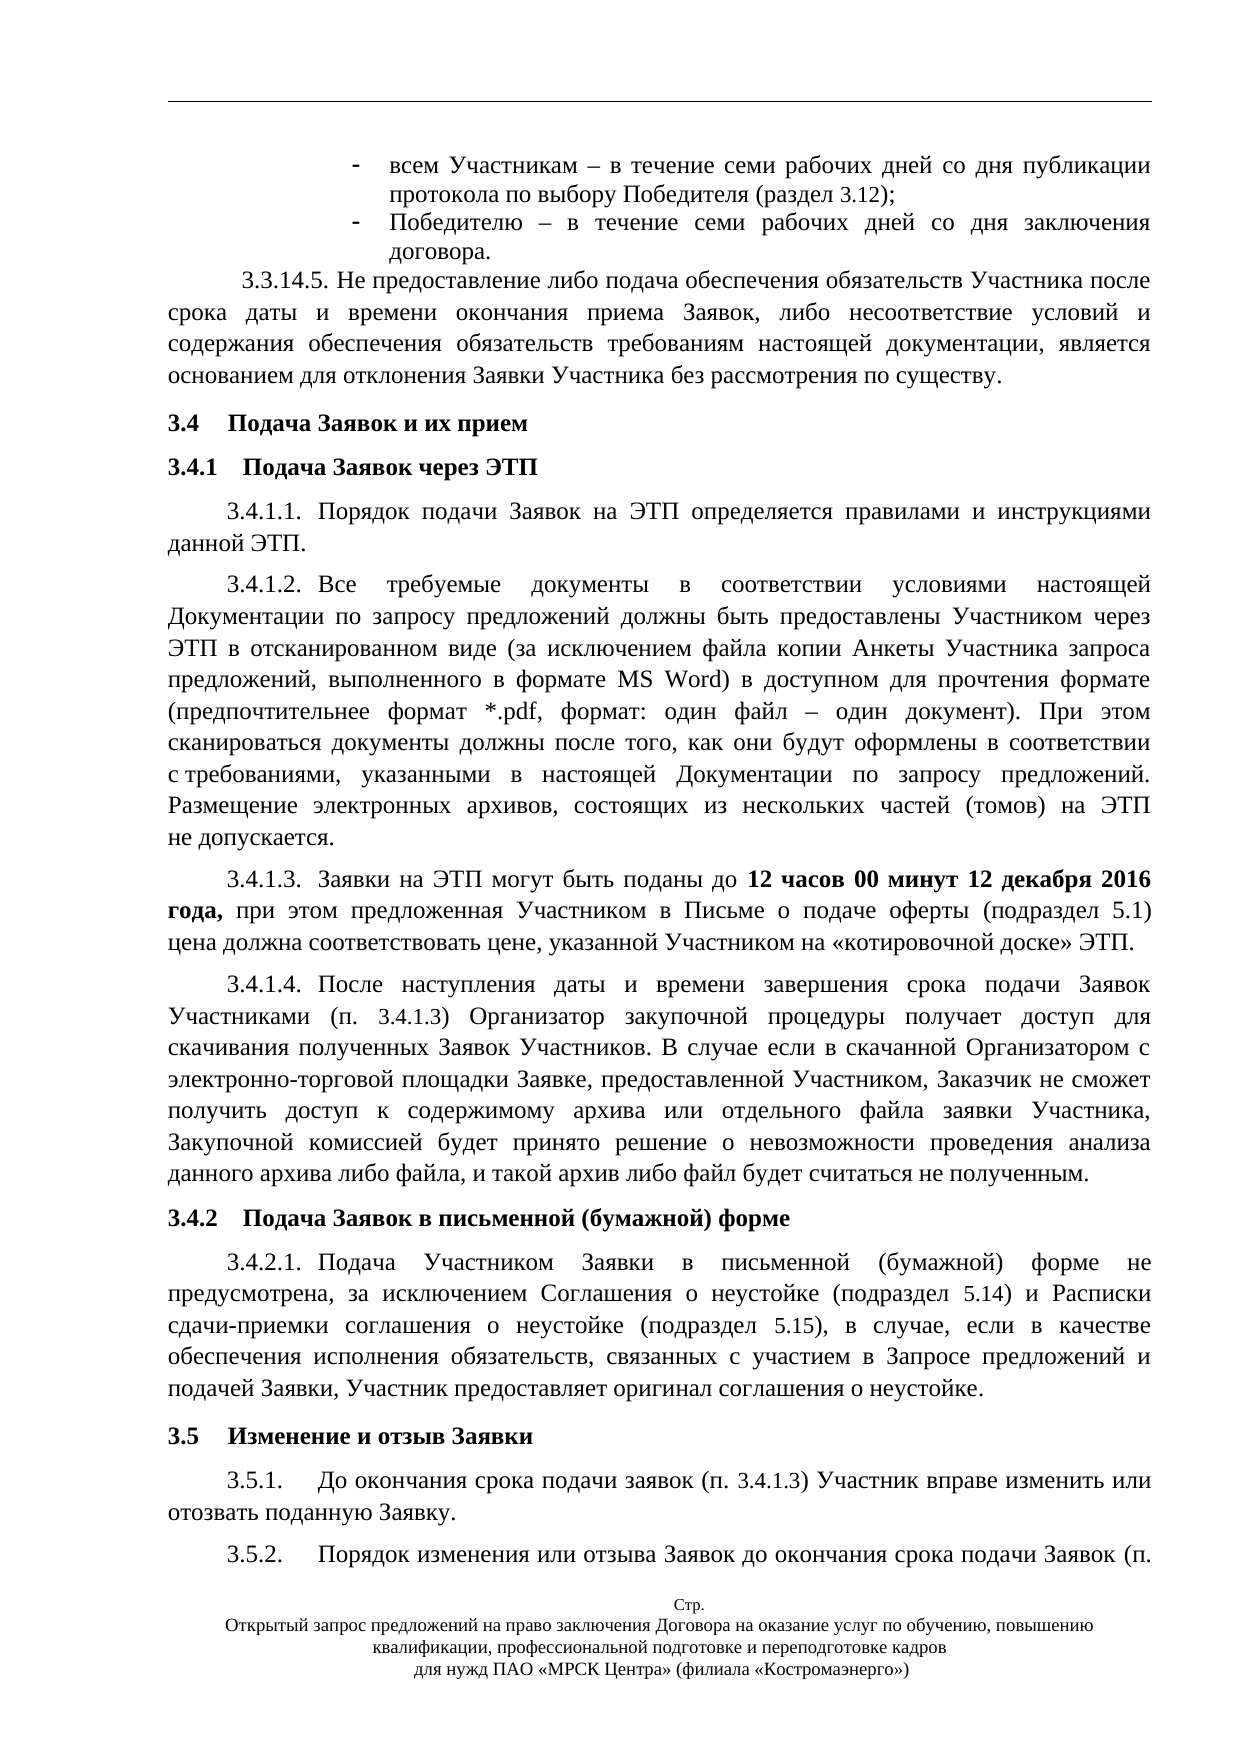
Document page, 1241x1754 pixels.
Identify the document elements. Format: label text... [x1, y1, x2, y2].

subtitle Изменение и отзыв Заявки [168, 1421, 1152, 1450]
subtitle Подача Заявок и их прием [168, 408, 1152, 437]
list Не предоставление либо подача обеспечения обязательств Участника после срока даты и времени окончания приема Заявок, либо несоответствие условий и содержания обеспечения обязательств требованиям настоящей документации, является основанием для отклонения Заявки Участника без рассмотрения по существу. [168, 265, 1152, 388]
list До окончания срока подачи заявок (п. 3.4.1.3) Участник вправе изменить или отозвать поданную Заявку. [168, 1465, 1152, 1526]
subtitle Подача Заявок через ЭТП [168, 452, 1152, 481]
list всем Участникам – в течение семи рабочих дней со дня публикации протокола по выбору Победителя (раздел 3.12); [352, 150, 1152, 207]
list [168, 1539, 1152, 1567]
subtitle Подача Заявок в письменной (бумажной) форме [168, 1203, 1152, 1231]
list Победителю – в течение семи рабочих дней со дня заключения договора. [352, 207, 1152, 265]
list Все требуемые документы в соответствии условиями настоящей Документации по запросу предложений должны быть предоставлены Участником через ЭТП в отсканированном виде (за исключением файла копии Анкеты Участника запроса предложений, выполненного в формате MS Word) в доступном для прочтения формате (предпочтительнее формат *.pdf, формат: один файл – один документ). При этом сканироваться документы должны после того, как они будут оформлены в соответствии с требованиями, указанными в настоящей Документации по запросу предложений. Размещение электронных архивов, состоящих из нескольких частей (томов) на ЭТП не допускается. [168, 569, 1152, 851]
list Заявки на ЭТП могут быть поданы до 12 часов 00 минут 12 декабря 2016 года, при этом предложенная Участником в Письме о подаче оферты (подраздел 5.1) цена должна соответствовать цене, указанной Участником на «котировочной доске» ЭТП. [168, 864, 1152, 956]
list После наступления даты и времени завершения срока подачи Заявок Участниками (п. 3.4.1.3) Организатор закупочной процедуры получает доступ для скачивания полученных Заявок Участников. В случае если в скачанной Организатором с электронно-торговой площадки Заявке, предоставленной Участником, Заказчик не сможет получить доступ к содержимому архива или отдельного файла заявки Участника, Закупочной комиссией будет принято решение о невозможности проведения анализа данного архива либо файла, и такой архив либо файл будет считаться не полученным. [168, 969, 1152, 1187]
list Подача Участником Заявки в письменной (бумажной) форме не предусмотрена, за исключением Соглашения о неустойке (подраздел 5.14) и Расписки сдачи-приемки соглашения о неустойке (подраздел 5.15), в случае, если в качестве обеспечения исполнения обязательств, связанных с участием в Запросе предложений и подачей Заявки, Участник предоставляет оригинал соглашения о неустойке. [168, 1247, 1152, 1402]
list Порядок подачи Заявок на ЭТП определяется правилами и инструкциями данной ЭТП. [168, 496, 1152, 556]
